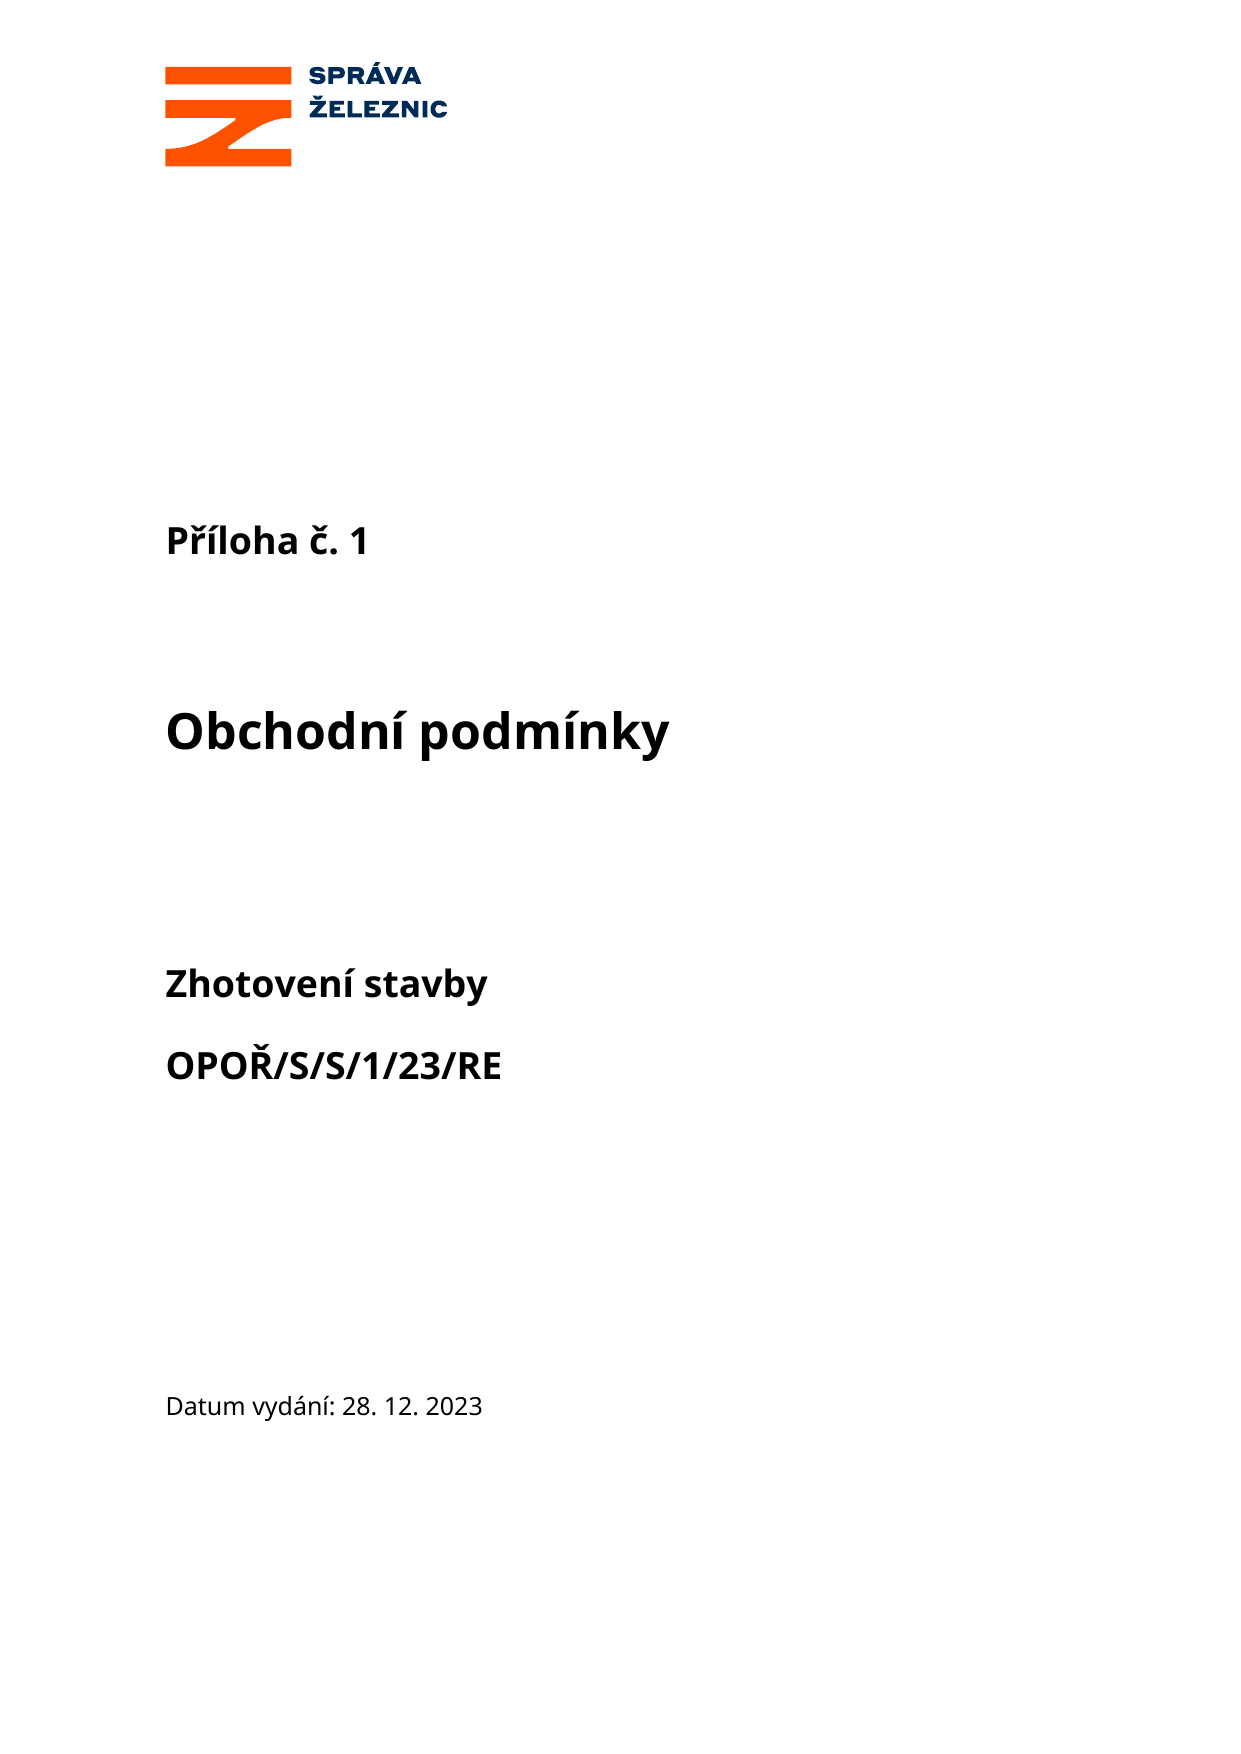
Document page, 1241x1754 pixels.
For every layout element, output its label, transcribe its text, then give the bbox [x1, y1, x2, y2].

text Datum vydání: 28. 12. 2023 [165, 1388, 1075, 1422]
text OPOŘ/S/S/1/23/RE [165, 1039, 1075, 1090]
text Obchodní podmínky [165, 696, 1075, 764]
text Příloha č. 1 [165, 514, 1075, 566]
text Zhotovení stavby [165, 958, 1075, 1009]
